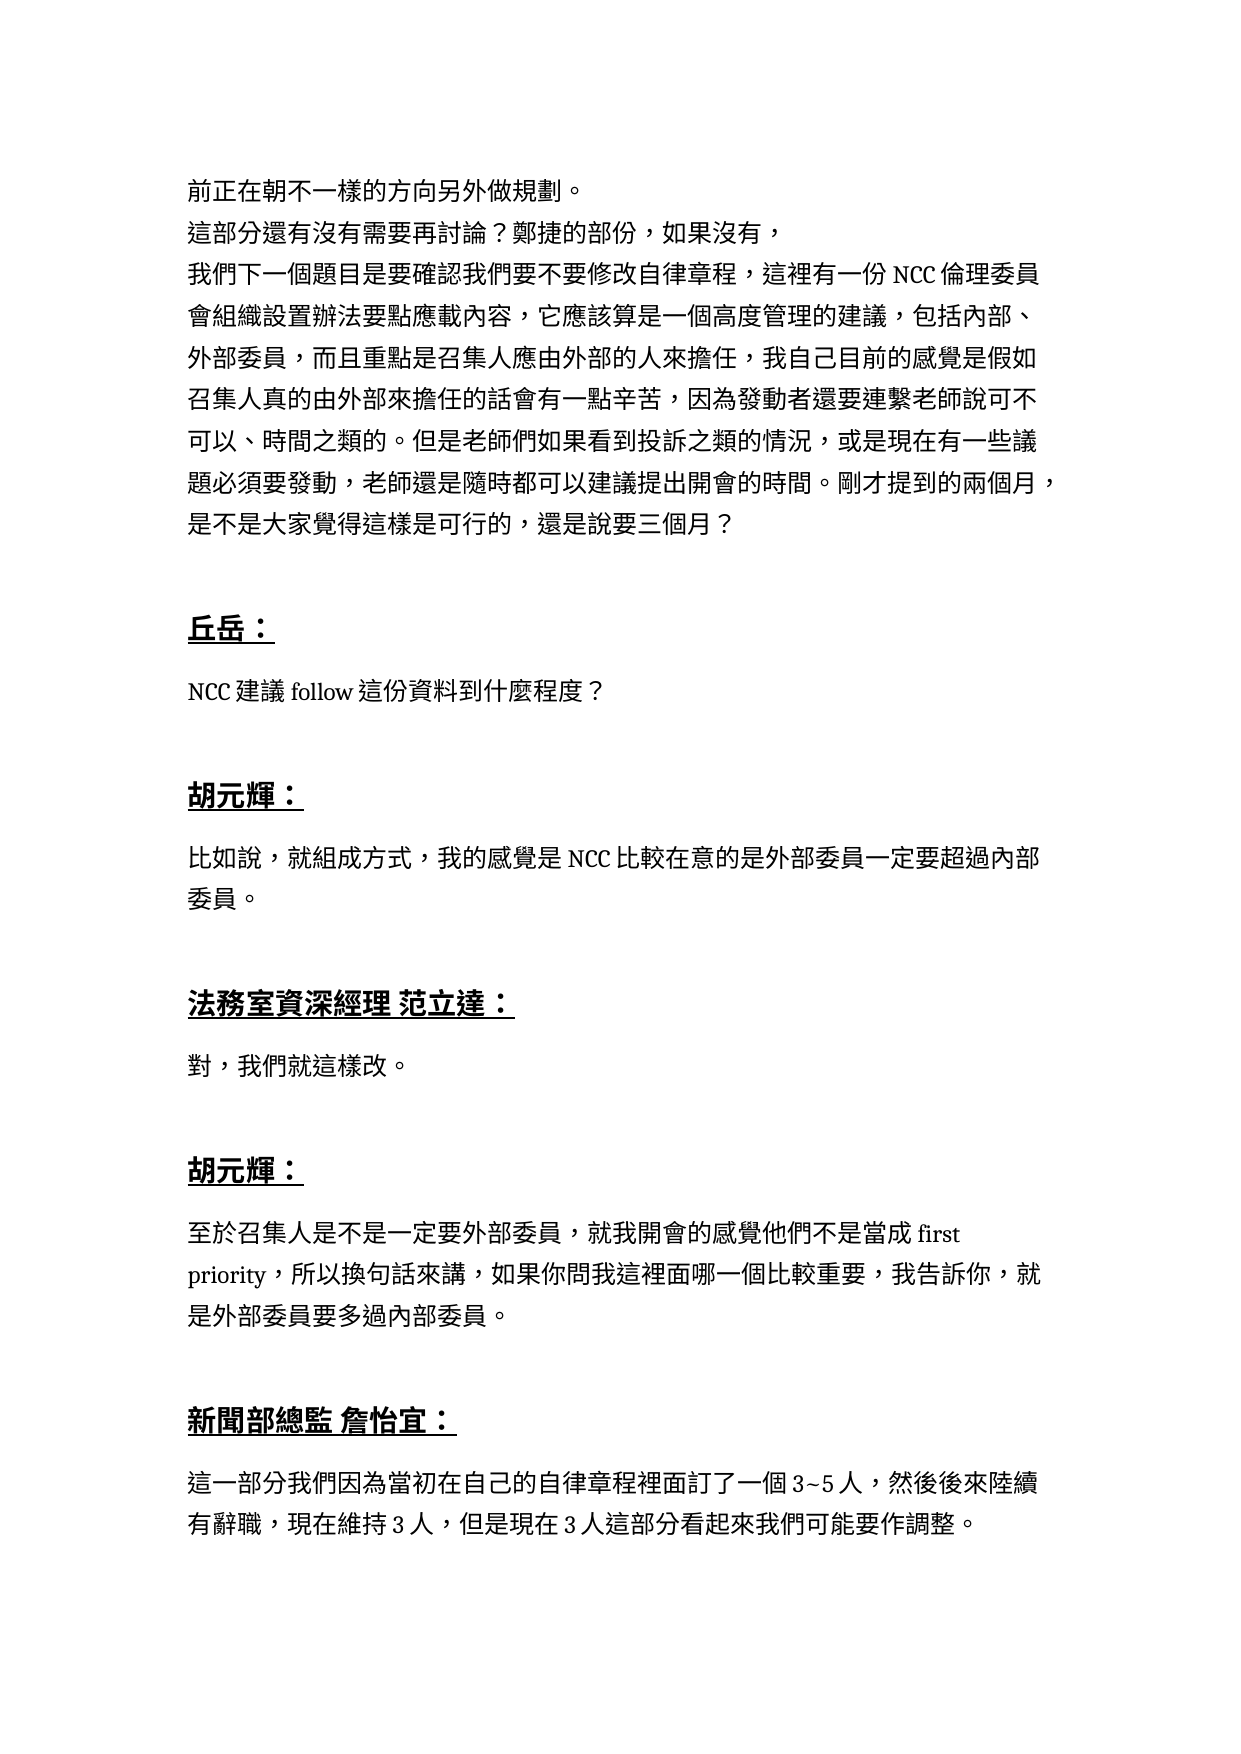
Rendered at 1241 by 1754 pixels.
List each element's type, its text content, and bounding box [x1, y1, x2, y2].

text 比如說，就組成方式，我的感覺是NCC比較在意的是外部委員一定要超過內部委員。 [187, 835, 1053, 919]
text 至於召集人是不是一定要外部委員，就我開會的感覺他們不是當成first priority，所以換句話來講，如果你問我這裡面哪一個比較重要，我告訴你，就是外部委員要多過內部委員。 [187, 1210, 1053, 1335]
text 胡元輝： [187, 1127, 1053, 1210]
text 丘岳： [187, 585, 1053, 669]
text 新聞部總監 詹怡宜： [187, 1377, 1053, 1460]
text 胡元輝： [187, 752, 1053, 835]
text 這一部分我們因為當初在自己的自律章程裡面訂了一個3~5人，然後後來陸續有辭職，現在維持3人，但是現在3人這部分看起來我們可能要作調整。 [187, 1460, 1053, 1544]
text 我們下一個題目是要確認我們要不要修改自律章程，這裡有一份NCC倫理委員會組織設置辦法要點應載內容，它應該算是一個高度管理的建議，包括內部、外部委員，而且重點是召集人應由外部的人來擔任，我自己目前的感覺是假如召集人真的由外部來擔任的話會有一點辛苦，因為發動者還要連繫老師說可不可以、時間之類的。但是老師們如果看到投訴之類的情況，或是現在有一些議題必須要發動，老師還是隨時都可以建議提出開會的時間。剛才提到的兩個月，是不是大家覺得這樣是可行的，還是說要三個月？ [187, 252, 1053, 544]
text 法務室資深經理 范立達： [187, 960, 1053, 1044]
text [187, 169, 1053, 210]
text 這部分還有沒有需要再討論？鄭捷的部份，如果沒有， [187, 210, 1053, 252]
text NCC建議follow這份資料到什麼程度？ [187, 669, 1053, 710]
text 對，我們就這樣改。 [187, 1044, 1053, 1085]
